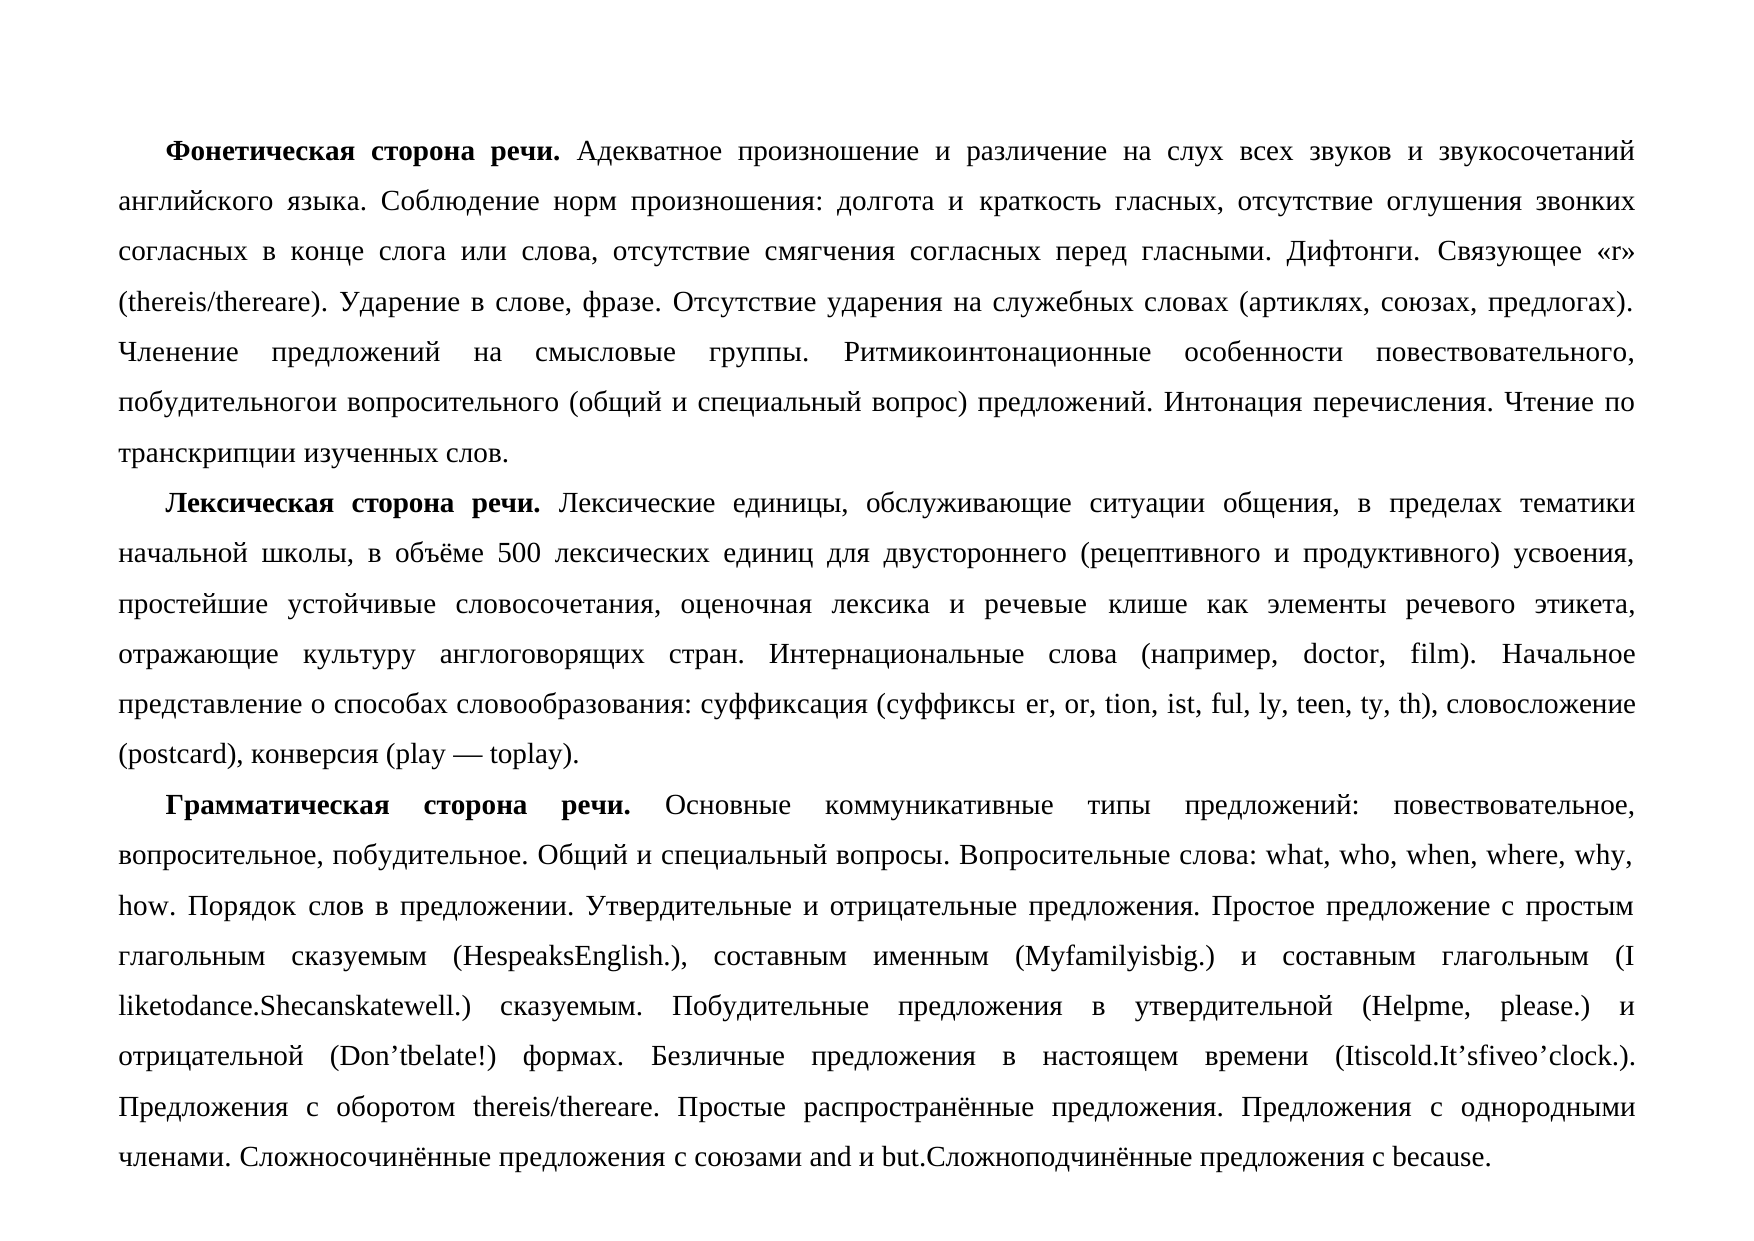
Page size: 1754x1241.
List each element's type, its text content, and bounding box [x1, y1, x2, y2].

text Фонетическая сторона речи. Адекватное произношение и различение на слух всех звуков и звукосочетаний английского языка. Соблюдение норм произношения: долгота и краткость гласных, отсутствие оглушения звонких согласных в конце слога или слова, отсутствие смягчения согласных перед гласными. Дифтонги. Связующее «r» (thereis/thereare). Ударение в слове, фразе. Отсутствие ударения на служебных словах (артиклях, союзах, предлогах). Членение предложений на смысловые группы. Ритмикоинтонационные особенности повествовательного, побудительногои вопросительного (общий и специальный вопрос) предложений. Интонация перечисления. Чтение по транскрипции изученных слов. [118, 133, 1636, 468]
text Грамматическая сторона речи. Основные коммуникативные типы предложений: повествовательное, вопросительное, побудительное. Общий и специальный вопросы. Вопросительные слова: what, who, when, where, why, how. Порядок слов в предложении. Утвердительные и отрицательные предложения. Простое предложение с простым глагольным сказуемым (HespeaksEnglish.), составным именным (Myfamilyisbig.) и составным глагольным (I liketodance.Shecanskatewell.) сказуемым. Побудительные предложения в утвердительной (Helpme, please.) и отрицательной (Don’tbelate!) формах. Безличные предложения в настоящем времени (Itiscold.It’sfiveo’clock.). Предложения с оборотом thereis/thereare. Простые распространённые предложения. Предложения с однородными членами. Сложносочинённые предложения с союзами and и but.Сложноподчинённые предложения с because. [118, 787, 1636, 1173]
text Лексическая сторона речи. Лексические единицы, обслуживающие ситуации общения, в пределах тематики начальной школы, в объёме 500 лексических единиц для двустороннего (рецептивного и продуктивного) усвоения, простейшие устойчивые словосочетания, оценочная лексика и речевые клише как элементы речевого этикета, отражающие культуру англоговорящих стран. Интернациональные слова (например, doctor, film). Начальное представление о способах словообразования: суффиксация (суффиксы er, or, tion, ist, ful, ly, teen, ty, th), словосложение (postcard), конверсия (play — toplay). [118, 485, 1636, 770]
